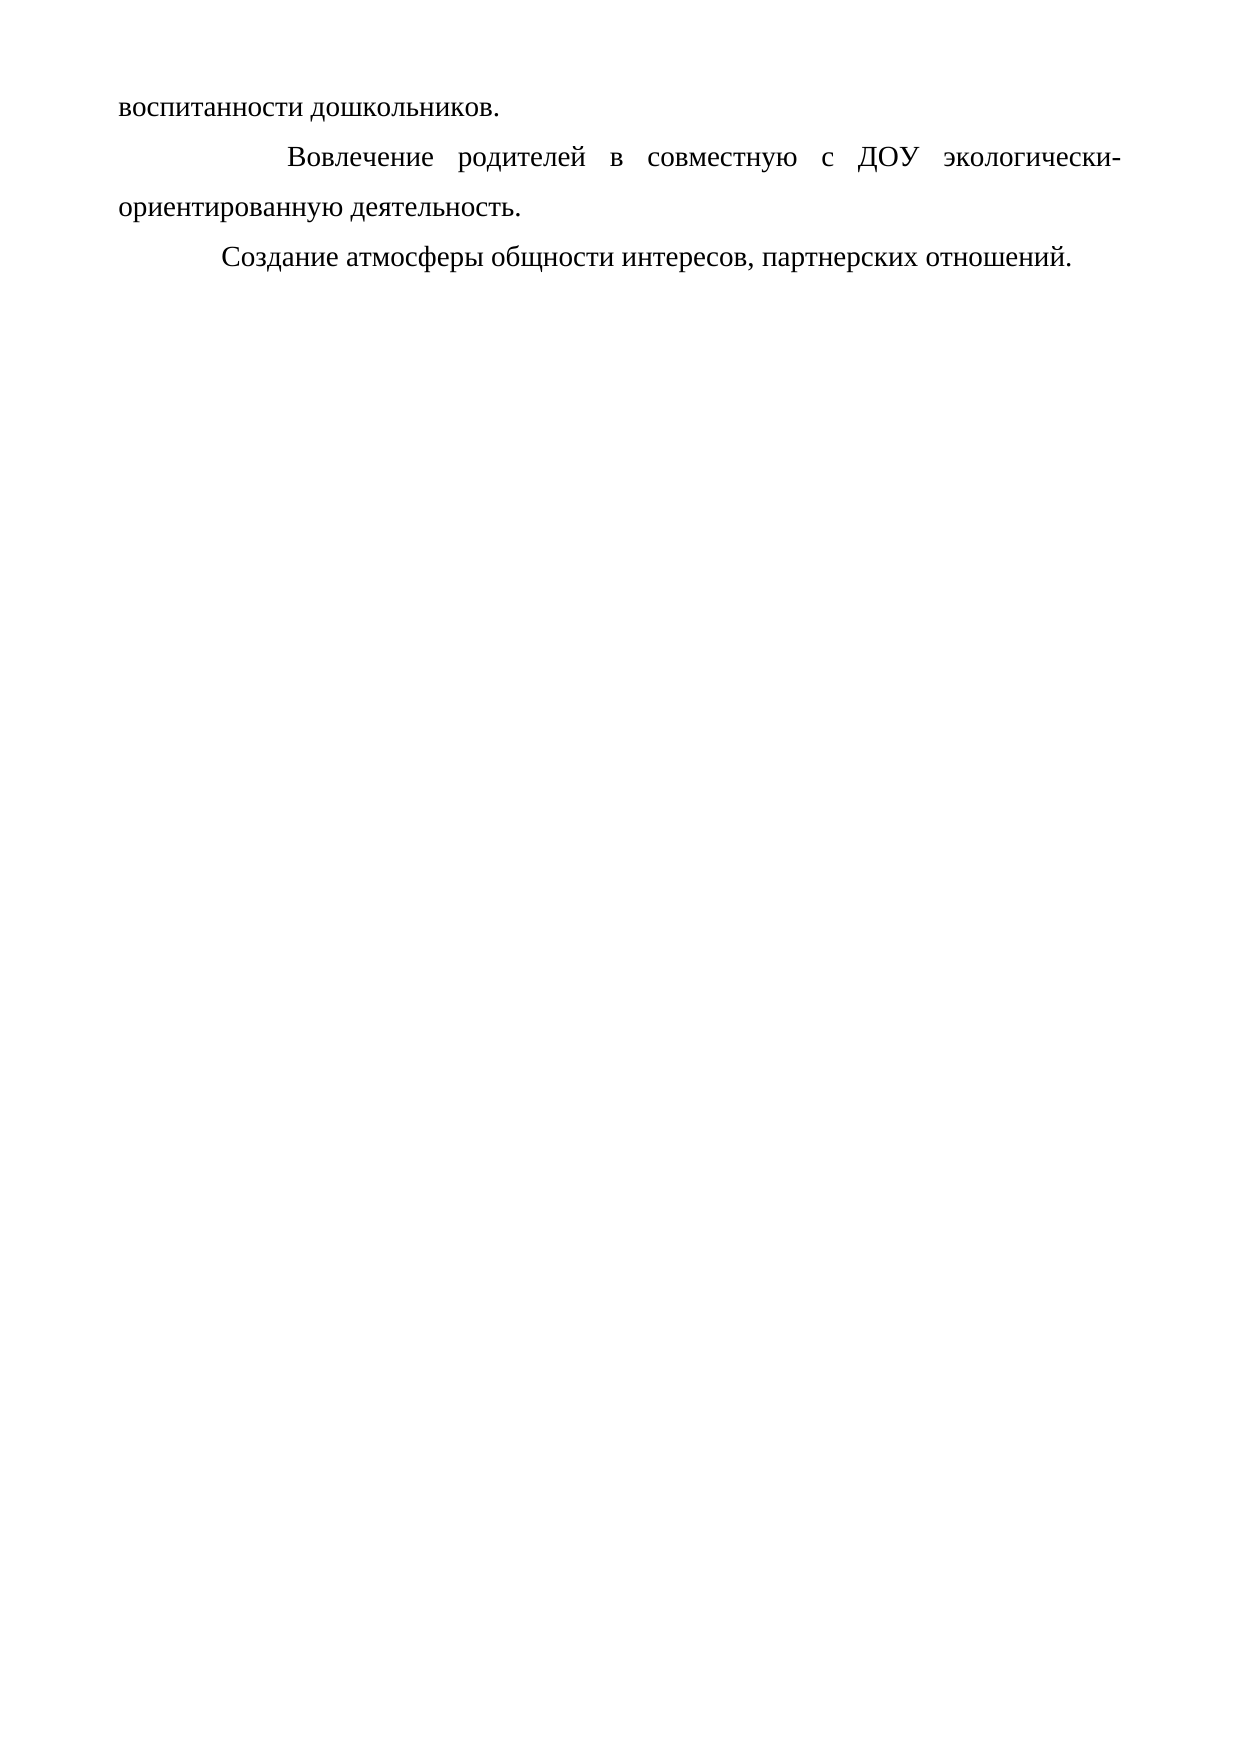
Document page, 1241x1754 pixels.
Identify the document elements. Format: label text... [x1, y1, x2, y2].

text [118, 89, 1122, 122]
text Вовлечение родителей в совместную с ДОУ экологически-ориентированную деятельность. [118, 139, 1122, 223]
text Создание атмосферы общности интересов, партнерских отношений. [118, 239, 1122, 273]
